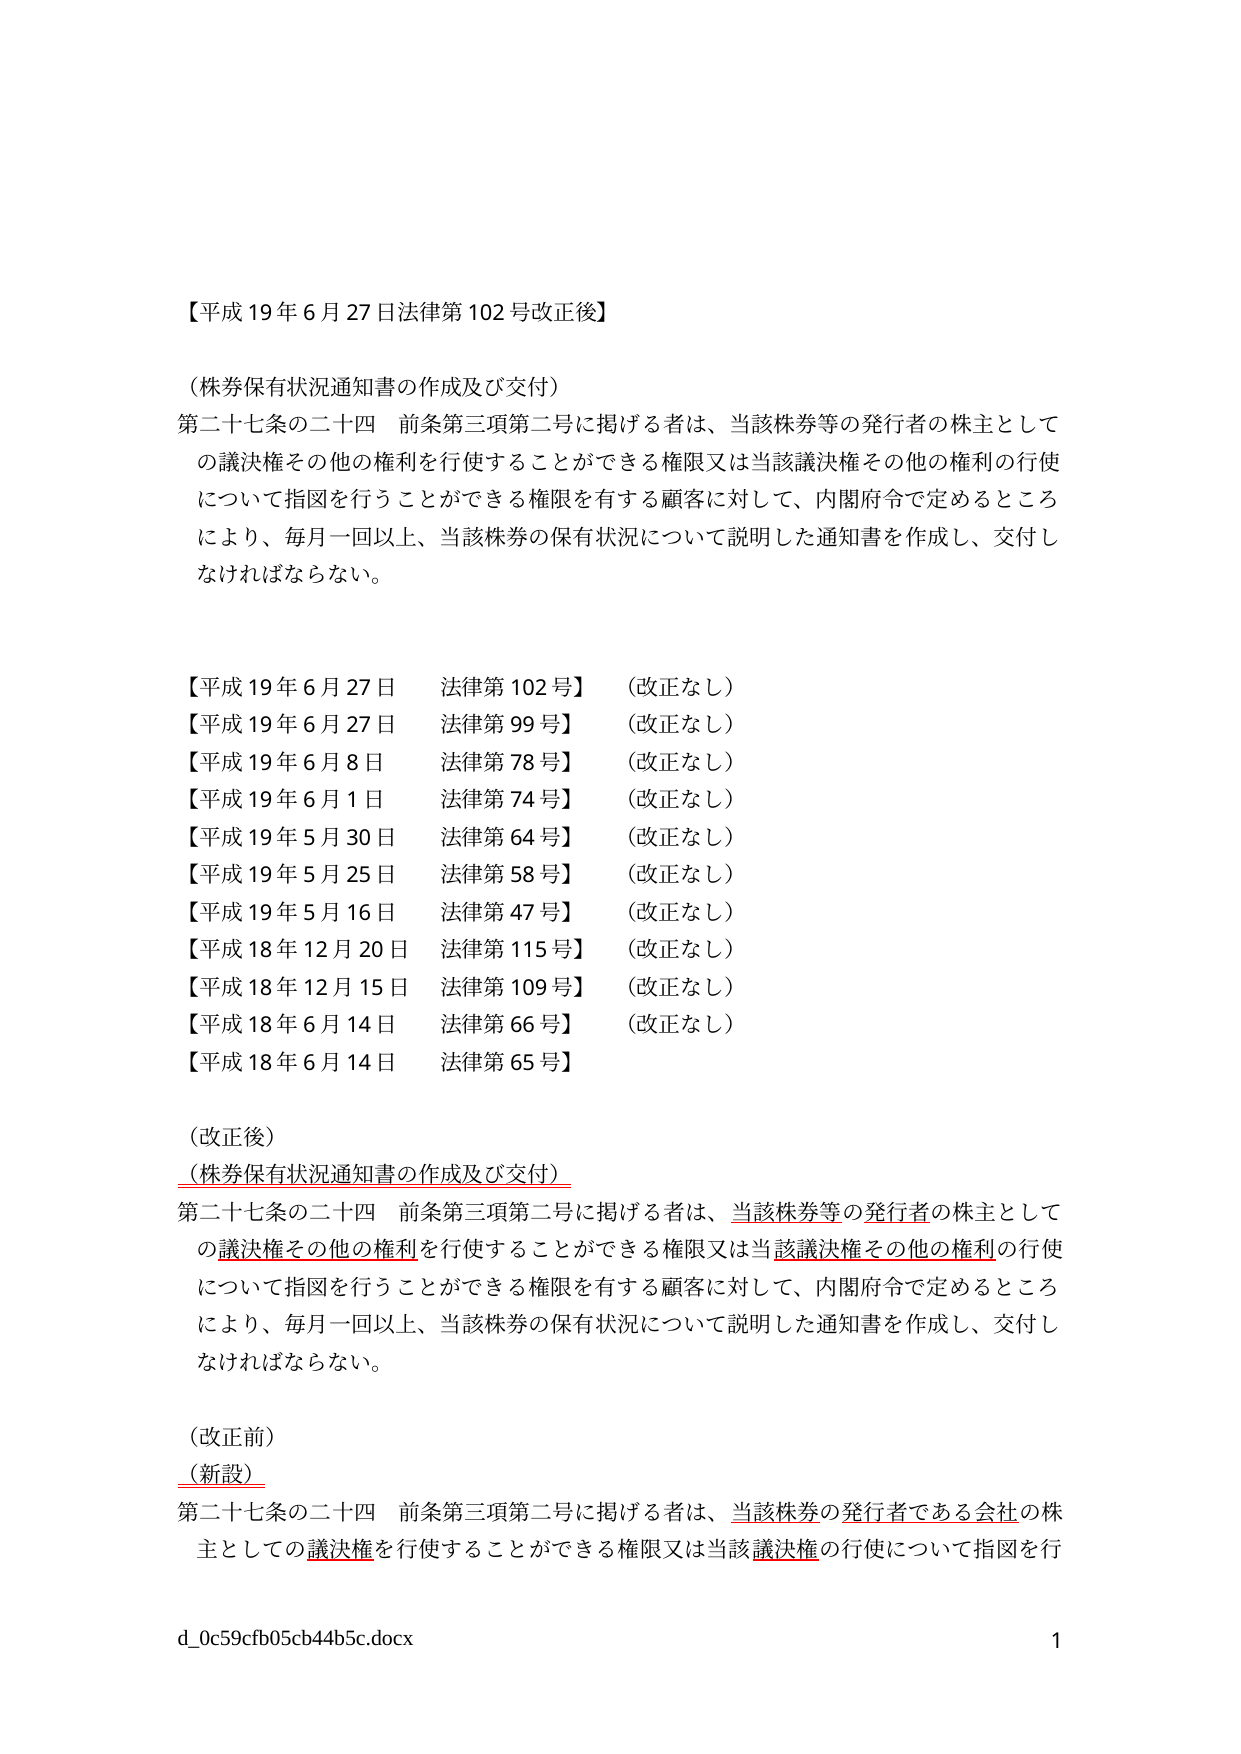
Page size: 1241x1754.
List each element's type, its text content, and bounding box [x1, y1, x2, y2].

text 第二十七条の二十四 前条第三項第二号に掲げる者は、当該株券等の発行者の株主としての議決権その他の権利を行使することができる権限又は当該議決権その他の権利の行使について指図を行うことができる権限を有する顧客に対して、内閣府令で定めるところにより、毎月一回以上、当該株券の保有状況について説明した通知書を作成し、交付しなければならない。 [177, 404, 1063, 592]
text 【平成19年5月25日 法律第58号】 （改正なし） [177, 854, 1063, 892]
text 【平成18年6月14日 法律第66号】 （改正なし） [177, 1004, 1063, 1042]
text （株券保有状況通知書の作成及び交付） [177, 367, 1063, 404]
text （改正前） [177, 1417, 1063, 1454]
text 【平成19年6月27日 法律第102号】 （改正なし） [177, 667, 1063, 704]
text 【平成19年6月8日 法律第78号】 （改正なし） [177, 742, 1063, 779]
text 【平成18年6月14日 法律第65号】 [177, 1042, 1063, 1079]
text 【平成18年12月20日 法律第115号】 （改正なし） [177, 929, 1063, 967]
text 第二十七条の二十四 前条第三項第二号に掲げる者は、当該株券等の発行者の株主としての議決権その他の権利を行使することができる権限又は当該議決権その他の権利の行使について指図を行うことができる権限を有する顧客に対して、内閣府令で定めるところにより、毎月一回以上、当該株券の保有状況について説明した通知書を作成し、交付しなければならない。 [177, 1192, 1063, 1379]
text 【平成18年12月15日 法律第109号】 （改正なし） [177, 967, 1063, 1004]
text （株券保有状況通知書の作成及び交付） [177, 1154, 1063, 1192]
text 【平成19年5月30日 法律第64号】 （改正なし） [177, 817, 1063, 854]
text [177, 1492, 1063, 1567]
text （改正後） [177, 1117, 1063, 1154]
text 【平成19年6月1日 法律第74号】 （改正なし） [177, 779, 1063, 817]
text 【平成19年6月27日法律第102号改正後】 [177, 292, 1063, 329]
text （新設） [177, 1454, 1063, 1492]
text 【平成19年5月16日 法律第47号】 （改正なし） [177, 892, 1063, 929]
text 【平成19年6月27日 法律第99号】 （改正なし） [177, 704, 1063, 742]
